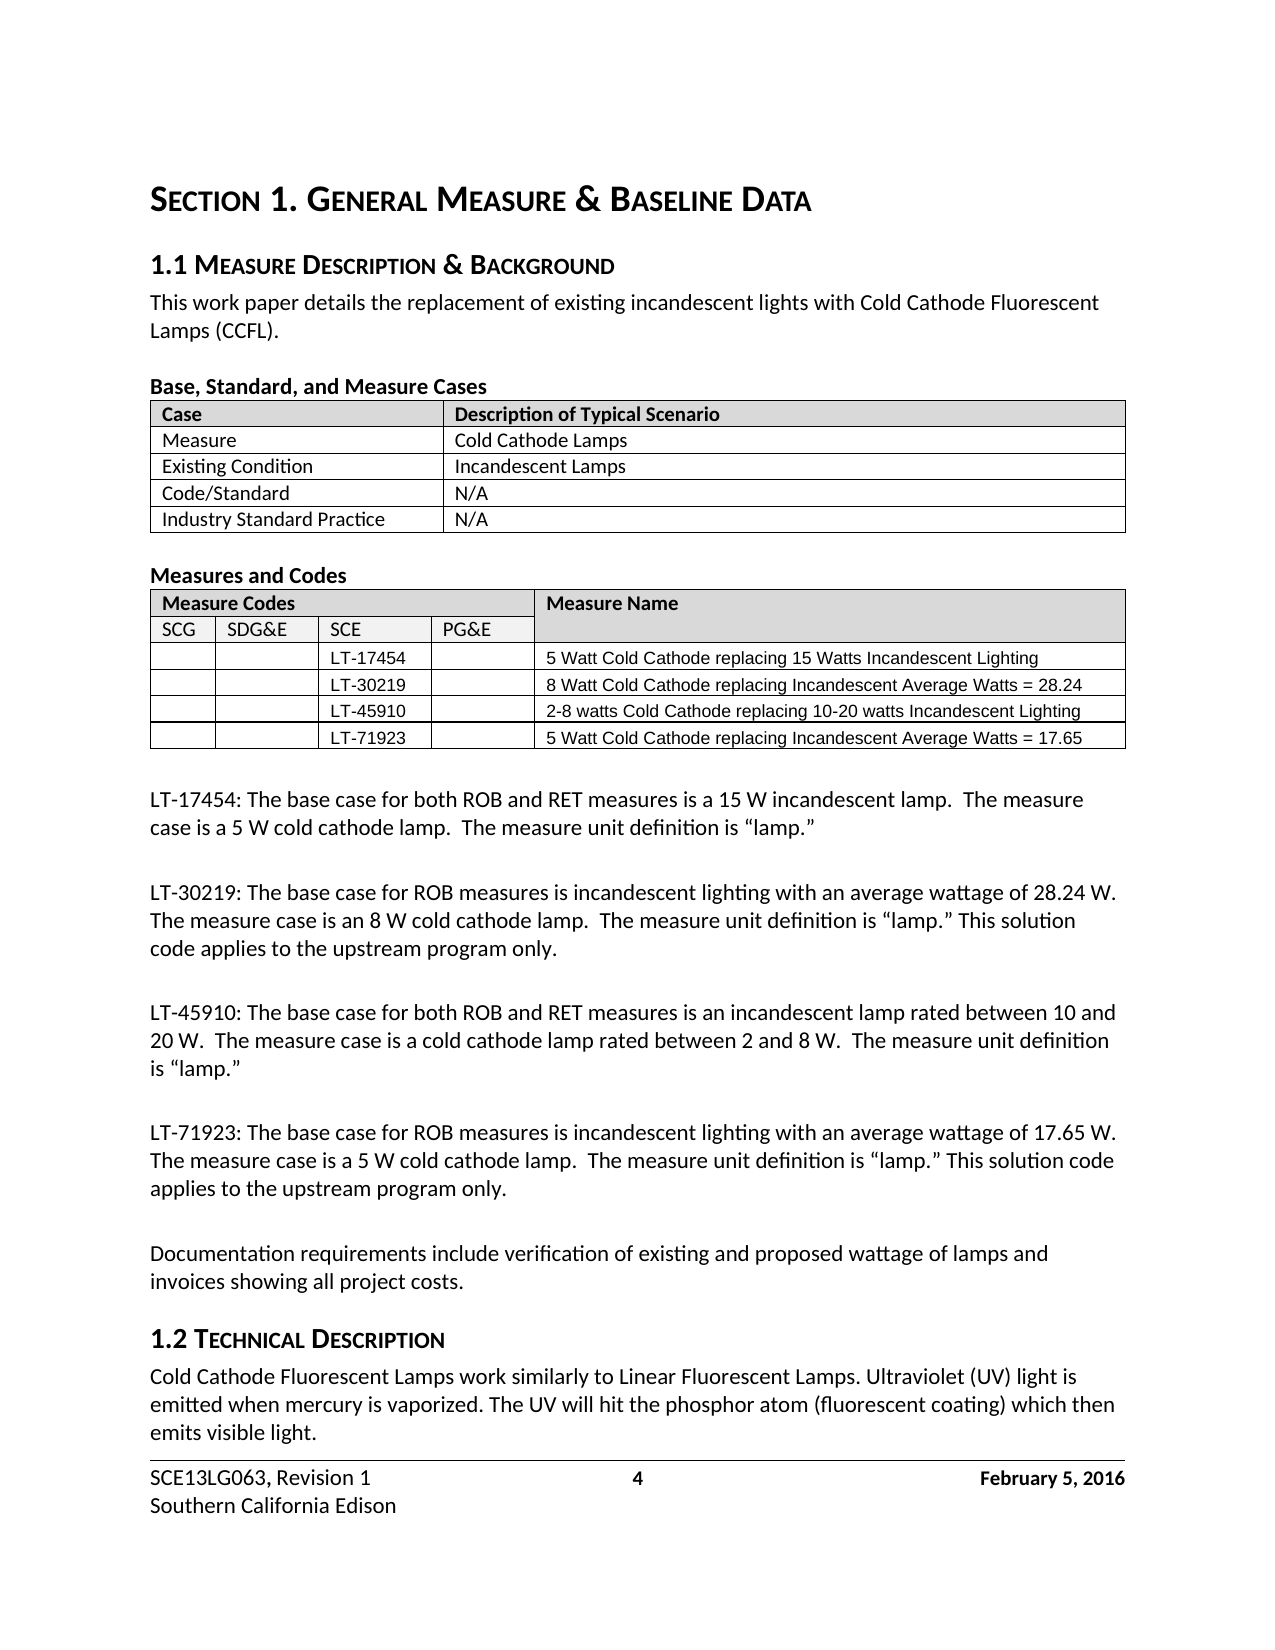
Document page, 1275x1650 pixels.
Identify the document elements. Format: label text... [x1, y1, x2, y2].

table_cell [151, 643, 215, 668]
text LT-71923: The base case for ROB measures is incandescent lighting with an average wattage of 17.65 W. The measure case is a 5 W cold cathode lamp. The measure unit definition is “lamp.” This solution code applies to the upstream program only. [150, 1118, 1125, 1203]
table_cell [216, 696, 318, 721]
table_cell [216, 643, 318, 668]
table_cell PG&E [432, 617, 534, 642]
table_header Description of Typical Scenario [444, 401, 1125, 426]
text This work paper details the replacement of existing incandescent lights with Cold Cathode Fluorescent Lamps (CCFL). [150, 288, 1125, 344]
table_cell [432, 723, 534, 748]
table_cell 2-8 watts Cold Cathode replacing 10-20 watts Incandescent Lighting [535, 696, 1125, 721]
table_cell 5 Watt Cold Cathode replacing Incandescent Average Watts = 17.65 [535, 723, 1125, 748]
text Cold Cathode Fluorescent Lamps work similarly to Linear Fluorescent Lamps. Ultraviolet (UV) light is emitted when mercury is vaporized. The UV will hit the phosphor atom (fluorescent coating) which then emits visible light. [150, 1362, 1125, 1446]
table_cell SDG&E [216, 617, 318, 642]
table_cell Incandescent Lamps [444, 454, 1125, 479]
table_cell [432, 696, 534, 721]
table_cell [216, 723, 318, 748]
table_cell SCE [319, 617, 431, 642]
text Measures and Codes [150, 561, 1125, 589]
table_cell Code/Standard [151, 480, 443, 506]
table_cell LT-71923 [319, 723, 431, 748]
table_cell 5 Watt Cold Cathode replacing 15 Watts Incandescent Lighting [535, 643, 1125, 668]
table_cell LT-17454 [319, 643, 431, 668]
table_cell N/A [444, 507, 1125, 532]
text LT-30219: The base case for ROB measures is incandescent lighting with an average wattage of 28.24 W. The measure case is an 8 W cold cathode lamp. The measure unit definition is “lamp.” This solution code applies to the upstream program only. [150, 878, 1125, 962]
text LT-17454: The base case for both ROB and RET measures is a 15 W incandescent lamp. The measure case is a 5 W cold cathode lamp. The measure unit definition is “lamp.” [150, 785, 1125, 841]
table_cell [216, 670, 318, 695]
text Base, Standard, and Measure Cases [150, 372, 1125, 400]
table_cell SCG [151, 617, 215, 642]
table_cell 8 Watt Cold Cathode replacing Incandescent Average Watts = 28.24 [535, 670, 1125, 695]
table_header Measure Name [535, 590, 1125, 642]
subtitle 1.2 Technical Description [150, 1320, 1125, 1356]
table_cell Cold Cathode Lamps [444, 427, 1125, 453]
table_cell [151, 696, 215, 721]
table_cell Existing Condition [151, 454, 443, 479]
table_cell Industry Standard Practice [151, 507, 443, 532]
table_cell Measure [151, 427, 443, 453]
text LT-45910: The base case for both ROB and RET measures is an incandescent lamp rated between 10 and 20 W. The measure case is a cold cathode lamp rated between 2 and 8 W. The measure unit definition is “lamp.” [150, 998, 1125, 1082]
table_cell LT-30219 [319, 670, 431, 695]
table_cell [151, 723, 215, 748]
table_cell LT-45910 [319, 696, 431, 721]
table_cell N/A [444, 480, 1125, 506]
text Documentation requirements include verification of existing and proposed wattage of lamps and invoices showing all project costs. [150, 1239, 1125, 1295]
table_cell [432, 670, 534, 695]
table_cell [151, 670, 215, 695]
table_cell [432, 643, 534, 668]
table_header Case [151, 401, 443, 426]
table_header Measure Codes [151, 590, 534, 616]
subtitle 1.1 Measure Description & Background [150, 246, 1125, 281]
subtitle Section 1. General Measure & Baseline Data [150, 175, 1125, 221]
